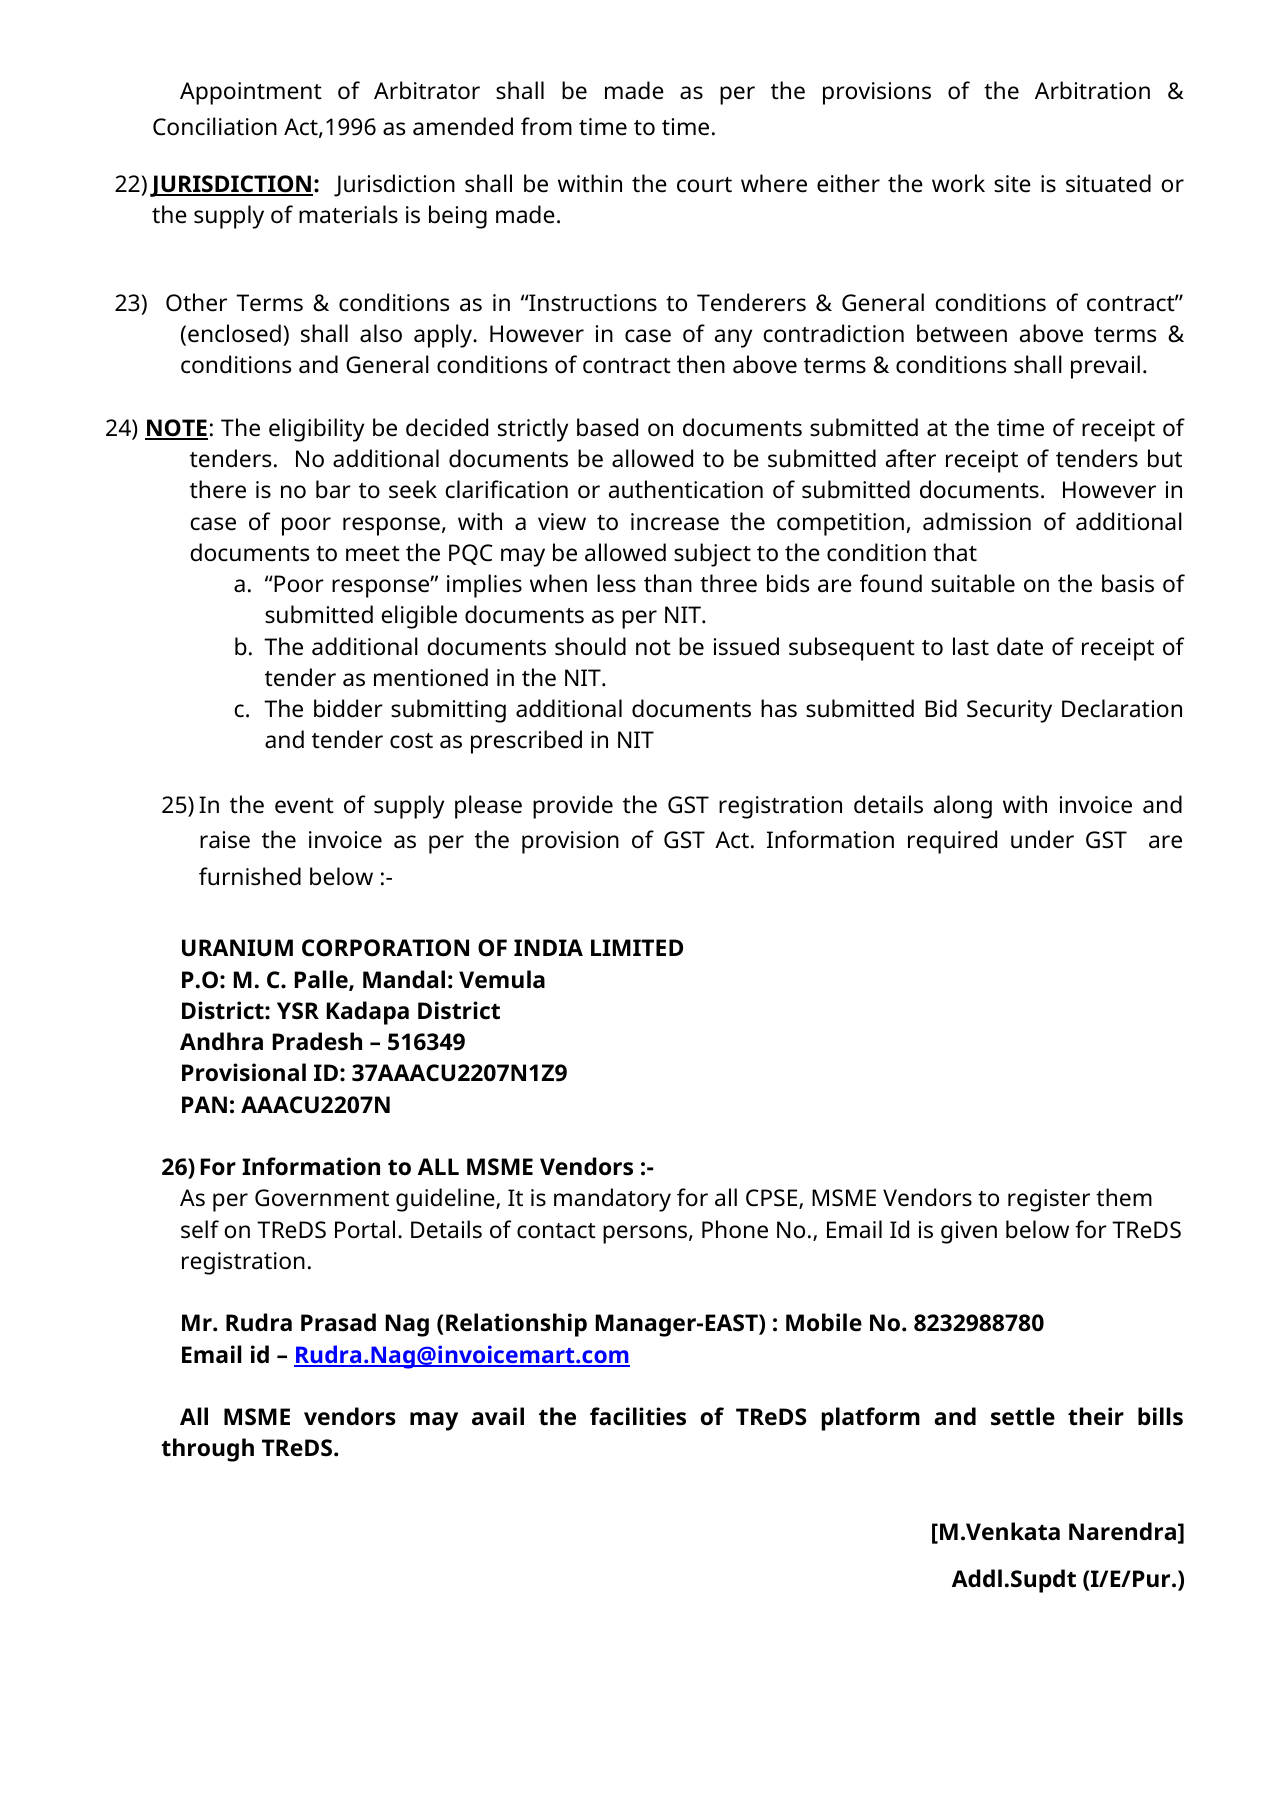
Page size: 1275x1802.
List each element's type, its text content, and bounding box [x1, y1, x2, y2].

list For Information to ALL MSME Vendors :- [161, 1151, 1185, 1182]
list P.O: M. C. Palle, Mandal: Vemula [180, 963, 1185, 995]
list Provisional ID: 37AAACU2207N1Z9 [180, 1057, 1185, 1088]
list The bidder submitting additional documents has submitted Bid Security Declaration and tender cost as prescribed in NIT [233, 693, 1185, 756]
list JURISDICTION: Jurisdiction shall be within the court where either the work site is situated or the supply of materials is being made. [114, 168, 1185, 230]
text As per Government guideline, It is mandatory for all CPSE, MSME Vendors to register them self on TReDS Portal. Details of contact persons, Phone No., Email Id is given below for TReDS registration. [142, 1182, 1185, 1276]
list URANIUM CORPORATION OF INDIA LIMITED [180, 932, 1185, 963]
list “Poor response” implies when less than three bids are found suitable on the basis of submitted eligible documents as per NIT. [233, 568, 1185, 631]
list In the event of supply please provide the GST registration details along with invoice and raise the invoice as per the provision of GST Act. Information required under GST are furnished below :- [161, 788, 1185, 892]
text Appointment of Arbitrator shall be made as per the provisions of the Arbitration & Conciliation Act,1996 as amended from time to time. [152, 75, 1185, 142]
text 24) NOTE: The eligibility be decided strictly based on documents submitted at the time of receipt of tenders. No additional documents be allowed to be submitted after receipt of tenders but there is no bar to seek clarification or authentication of submitted documents. However in case of poor response, with a view to increase the competition, admission of additional documents to meet the PQC may be allowed subject to the condition that [105, 412, 1185, 568]
list PAN: AAACU2207N [180, 1088, 1185, 1120]
text Email id – Rudra.Nag@invoicemart.com [161, 1338, 1185, 1370]
text All MSME vendors may avail the facilities of TReDS platform and settle their bills through TReDS. [161, 1401, 1185, 1463]
list Andhra Pradesh – 516349 [180, 1026, 1185, 1057]
text [M.Venkata Narendra] [555, 1516, 1185, 1547]
text 23) Other Terms & conditions as in “Instructions to Tenderers & General conditions of contract” (enclosed) shall also apply. However in case of any contradiction between above terms & conditions and General conditions of contract then above terms & conditions shall prevail. [114, 287, 1185, 381]
list The additional documents should not be issued subsequent to last date of receipt of tender as mentioned in the NIT. [233, 631, 1185, 693]
text Mr. Rudra Prasad Nag (Relationship Manager-EAST) : Mobile No. 8232988780 [161, 1307, 1185, 1338]
list District: YSR Kadapa District [180, 995, 1185, 1026]
text Addl.Supdt (I/E/Pur.) [555, 1563, 1185, 1594]
